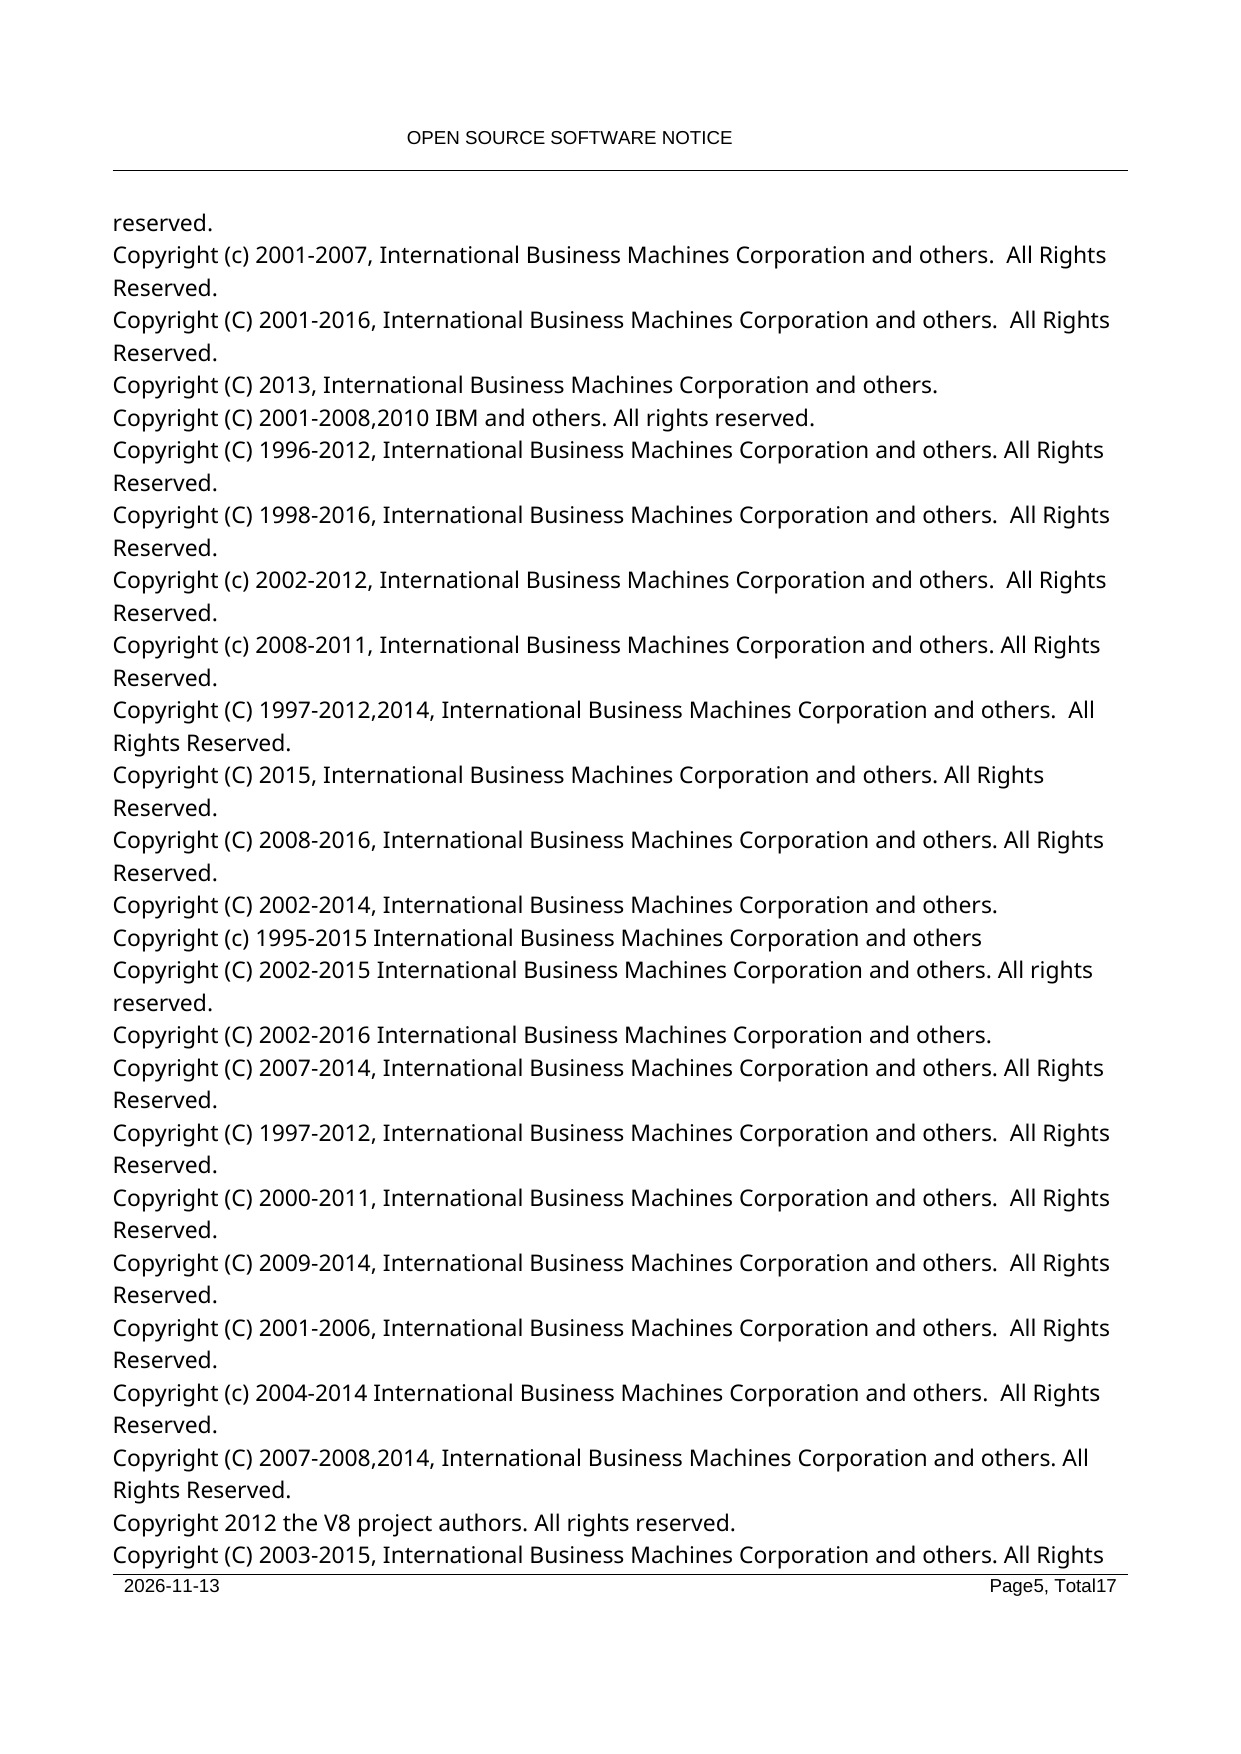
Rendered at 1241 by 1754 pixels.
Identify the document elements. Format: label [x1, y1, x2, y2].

text [112, 206, 1128, 1571]
